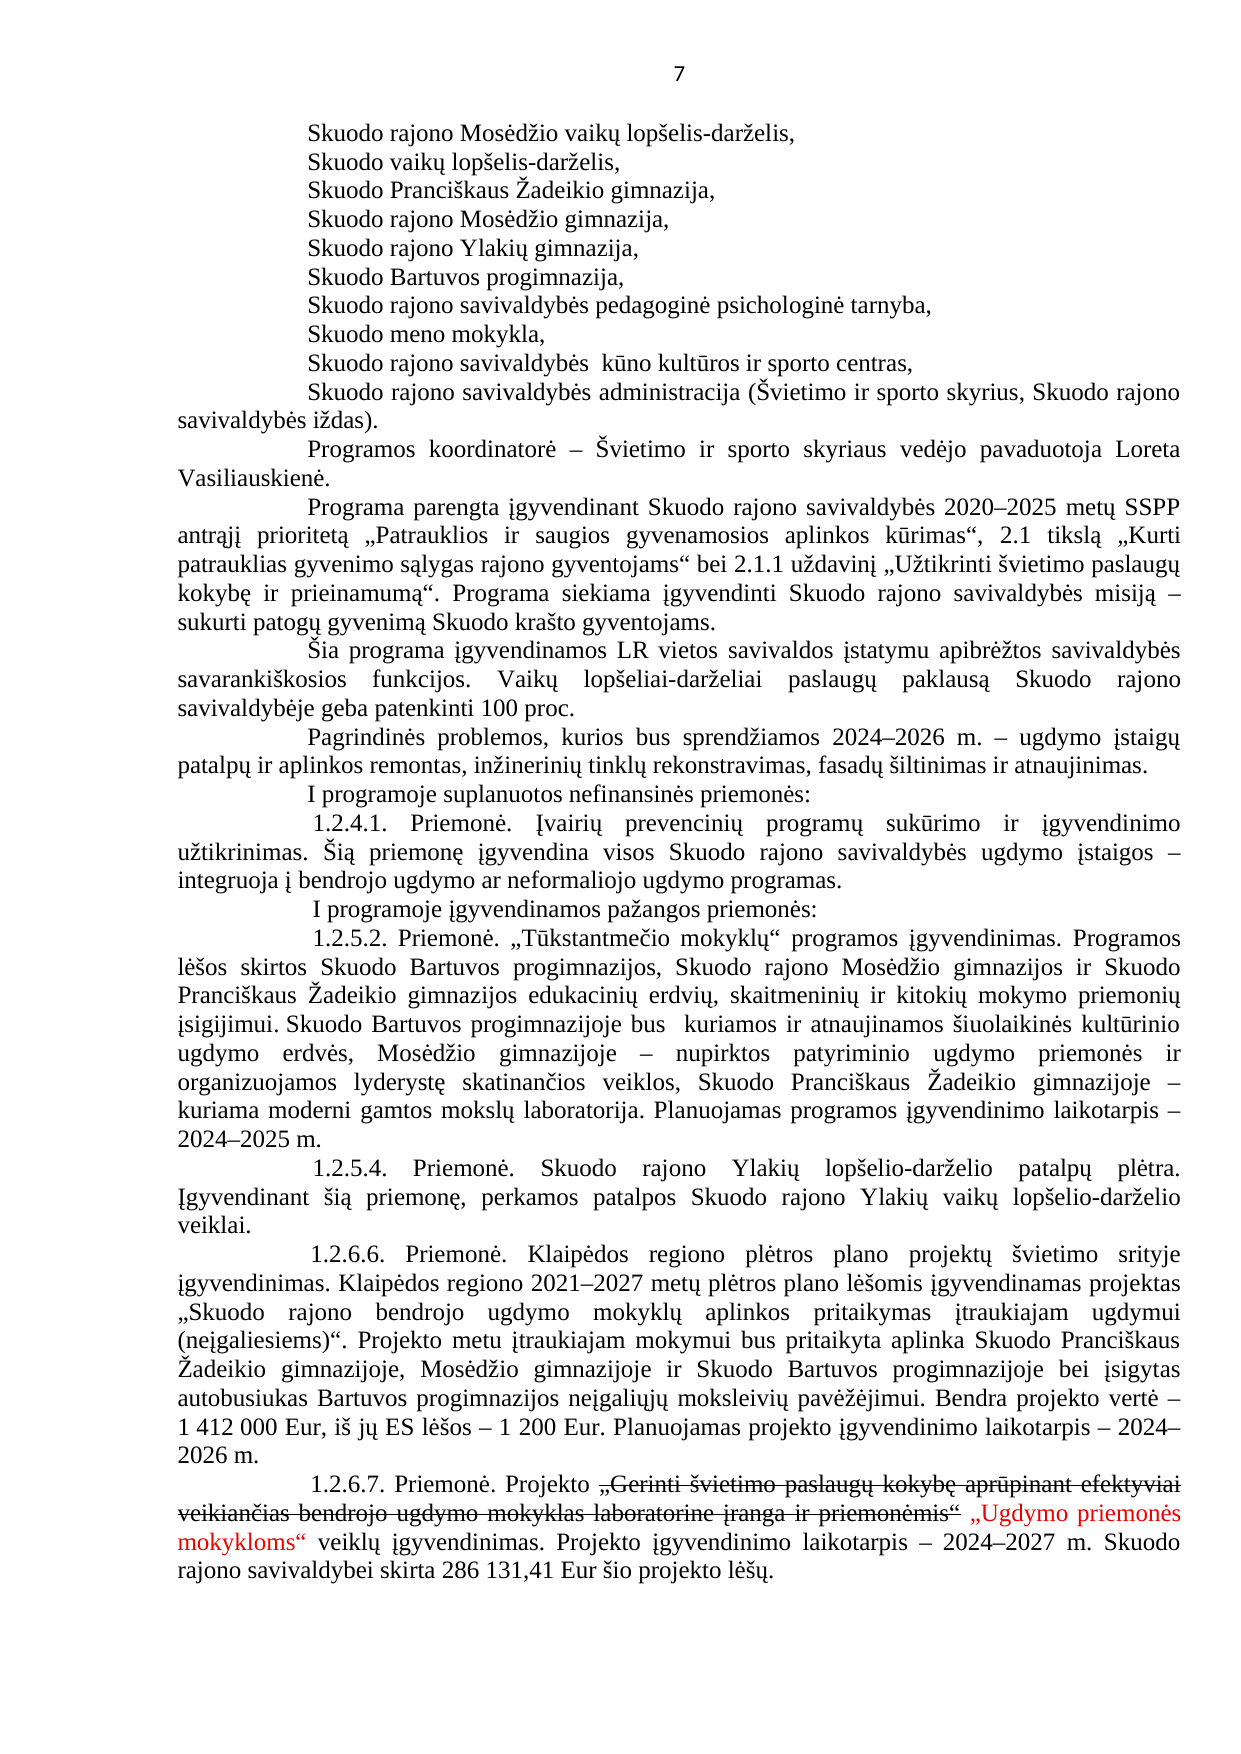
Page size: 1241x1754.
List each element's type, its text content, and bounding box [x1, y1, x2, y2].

text Skuodo rajono savivaldybės kūno kultūros ir sporto centras, [177, 348, 1181, 377]
list Skuodo rajono Mosėdžio vaikų lopšelis-darželis, [177, 118, 1181, 147]
list Skuodo rajono Ylakių gimnazija, [177, 233, 1181, 262]
list Skuodo rajono Mosėdžio gimnazija, [177, 204, 1181, 233]
text Skuodo meno mokykla, [177, 319, 1181, 348]
text 1.2.5.2. Priemonė. „Tūkstantmečio mokyklų“ programos įgyvendinimas. Programos lėšos skirtos Skuodo Bartuvos progimnazijos, Skuodo rajono Mosėdžio gimnazijos ir Skuodo Pranciškaus Žadeikio gimnazijos edukacinių erdvių, skaitmeninių ir kitokių mokymo priemonių įsigijimui. Skuodo Bartuvos progimnazijoje bus kuriamos ir atnaujinamos šiuolaikinės kultūrinio ugdymo erdvės, Mosėdžio gimnazijoje – nupirktos patyriminio ugdymo priemonės ir organizuojamos lyderystę skatinančios veiklos, Skuodo Pranciškaus Žadeikio gimnazijoje – kuriama moderni gamtos mokslų laboratorija. Planuojamas programos įgyvendinimo laikotarpis – 2024–2025 m. [177, 923, 1181, 1153]
list 1.2.6.7. Priemonė. Projekto „Gerinti švietimo paslaugų kokybę aprūpinant efektyviai veikiančias bendrojo ugdymo mokyklas laboratorine įranga ir priemonėmis“ „Ugdymo priemonės mokykloms“ veiklų įgyvendinimas. Projekto įgyvendinimo laikotarpis – 2024–2027 m. Skuodo rajono savivaldybei skirta 286 131,41 Eur šio projekto lėšų. [177, 1469, 1181, 1584]
text I programoje suplanuotos nefinansinės priemonės: [177, 779, 1181, 808]
list Skuodo Pranciškaus Žadeikio gimnazija, [177, 176, 1181, 204]
text 1.2.5.4. Priemonė. Skuodo rajono Ylakių lopšelio-darželio patalpų plėtra. Įgyvendinant šią priemonę, perkamos patalpos Skuodo rajono Ylakių vaikų lopšelio-darželio veiklai. [177, 1153, 1181, 1239]
list Skuodo rajono savivaldybės pedagoginė psichologinė tarnyba, [177, 291, 1181, 319]
text Programa parengta įgyvendinant Skuodo rajono savivaldybės 2020–2025 metų SSPP antrąjį prioritetą „Patrauklios ir saugios gyvenamosios aplinkos kūrimas“, 2.1 tikslą „Kurti patrauklias gyvenimo sąlygas rajono gyventojams“ bei 2.1.1 uždavinį „Užtikrinti švietimo paslaugų kokybę ir prieinamumą“. Programa siekiama įgyvendinti Skuodo rajono savivaldybės misiją – sukurti patogų gyvenimą Skuodo krašto gyventojams. [177, 492, 1181, 636]
text 1.2.4.1. Priemonė. Įvairių prevencinių programų sukūrimo ir įgyvendinimo užtikrinimas. Šią priemonę įgyvendina visos Skuodo rajono savivaldybės ugdymo įstaigos – integruoja į bendrojo ugdymo ar neformaliojo ugdymo programas. [177, 808, 1181, 894]
text I programoje įgyvendinamos pažangos priemonės: [177, 894, 1181, 923]
list Skuodo rajono savivaldybės administracija (Švietimo ir sporto skyrius, Skuodo rajono savivaldybės iždas). [177, 377, 1181, 434]
list Skuodo Bartuvos progimnazija, [177, 262, 1181, 291]
list Programos koordinatorė – Švietimo ir sporto skyriaus vedėjo pavaduotoja Loreta Vasiliauskienė. [177, 434, 1181, 492]
list 1.2.6.6. Priemonė. Klaipėdos regiono plėtros plano projektų švietimo srityje įgyvendinimas. Klaipėdos regiono 2021–2027 metų plėtros plano lėšomis įgyvendinamas projektas „Skuodo rajono bendrojo ugdymo mokyklų aplinkos pritaikymas įtraukiajam ugdymui (neįgaliesiems)“. Projekto metu įtraukiajam mokymui bus pritaikyta aplinka Skuodo Pranciškaus Žadeikio gimnazijoje, Mosėdžio gimnazijoje ir Skuodo Bartuvos progimnazijoje bei įsigytas autobusiukas Bartuvos progimnazijos neįgaliųjų moksleivių pavėžėjimui. Bendra projekto vertė – 1 412 000 Eur, iš jų ES lėšos – 1 200 Eur. Planuojamas projekto įgyvendinimo laikotarpis – 2024–2026 m. [177, 1239, 1181, 1469]
list Skuodo vaikų lopšelis-darželis, [177, 147, 1181, 176]
text Pagrindinės problemos, kurios bus sprendžiamos 2024–2026 m. – ugdymo įstaigų patalpų ir aplinkos remontas, inžinerinių tinklų rekonstravimas, fasadų šiltinimas ir atnaujinimas. [177, 722, 1181, 779]
text Šia programa įgyvendinamos LR vietos savivaldos įstatymu apibrėžtos savivaldybės savarankiškosios funkcijos. Vaikų lopšeliai-darželiai paslaugų paklausą Skuodo rajono savivaldybėje geba patenkinti 100 proc. [177, 636, 1181, 722]
